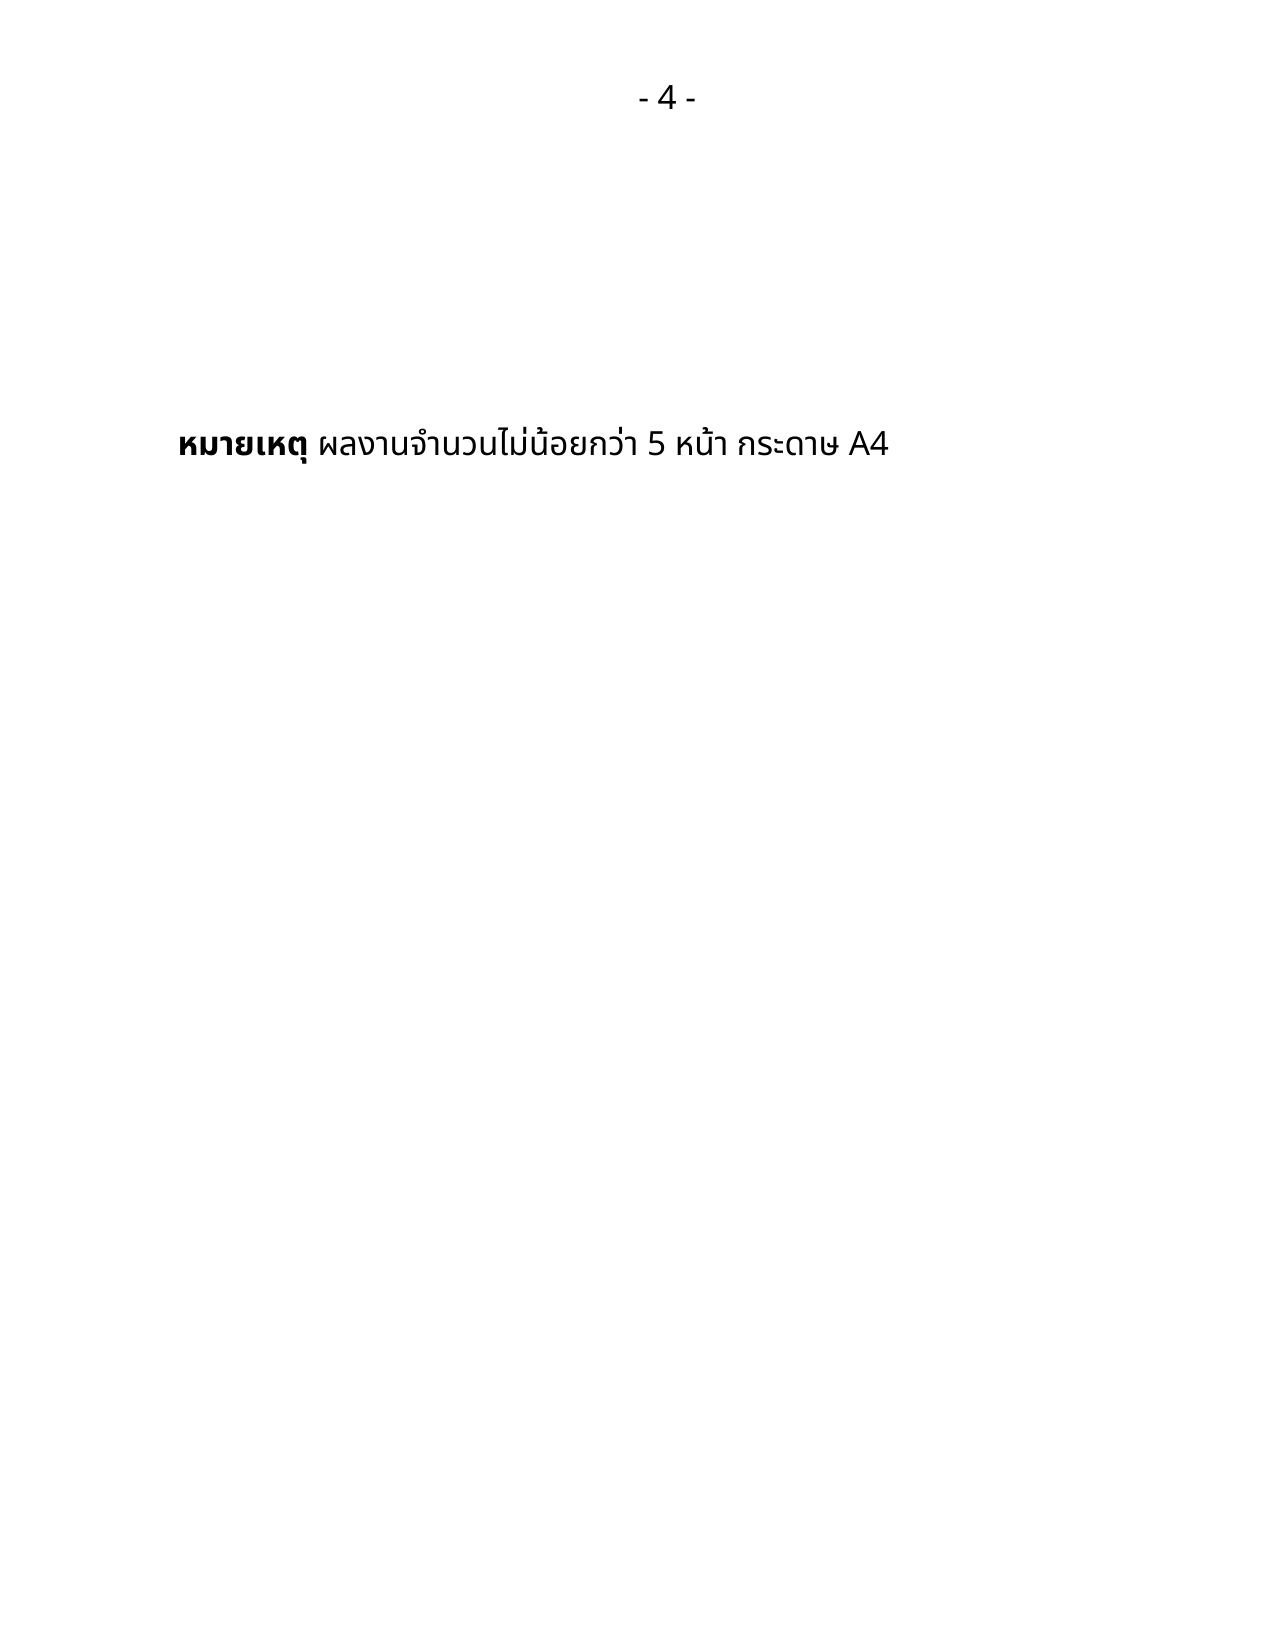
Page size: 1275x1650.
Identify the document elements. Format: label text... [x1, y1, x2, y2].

text หมายเหตุ ผลงานจำนวนไม่น้อยกว่า 5 หน้า กระดาษ A4 [177, 420, 1157, 470]
